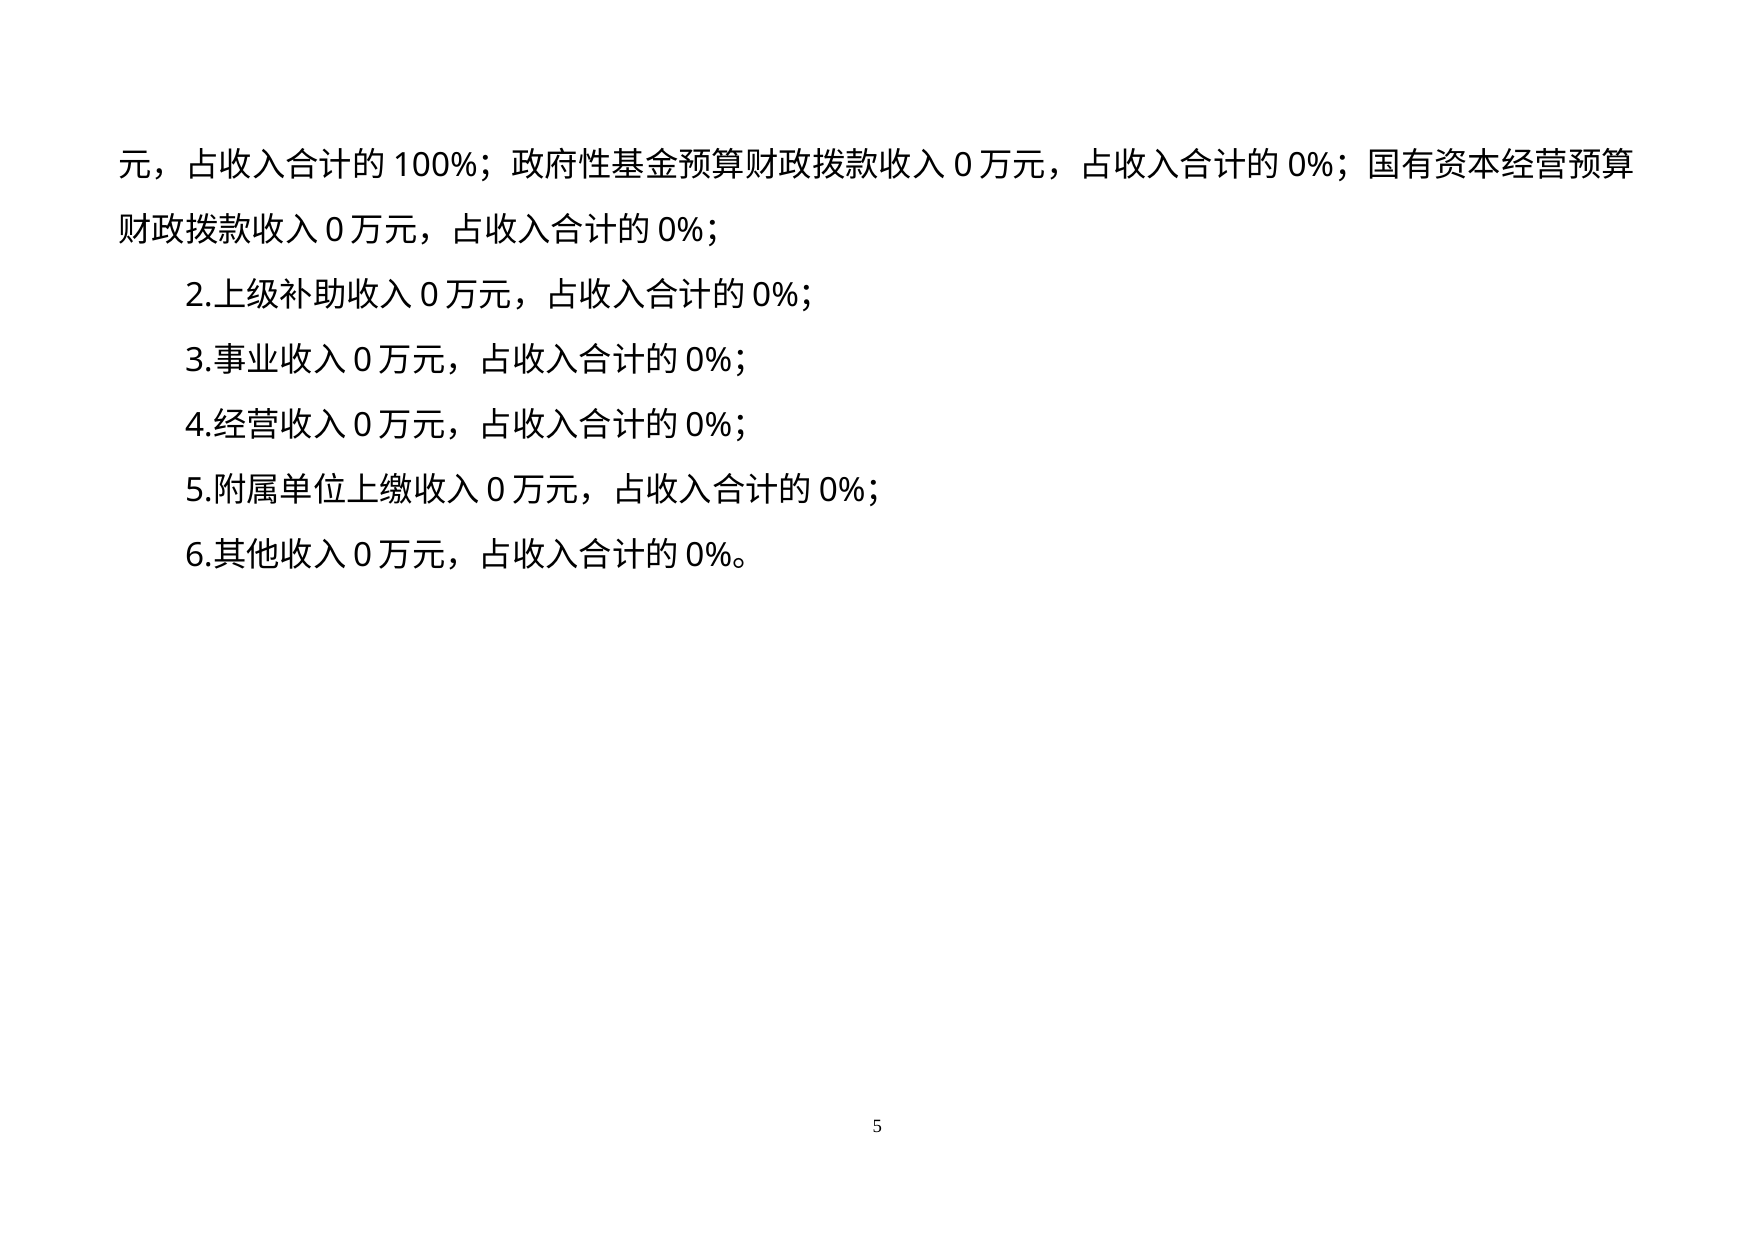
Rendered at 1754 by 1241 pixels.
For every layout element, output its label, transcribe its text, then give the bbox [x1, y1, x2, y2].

text 6.其他收入0万元，占收入合计的0%。 [118, 519, 1636, 584]
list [118, 129, 1636, 259]
text 5.附属单位上缴收入0万元，占收入合计的0%； [118, 454, 1636, 519]
list 3.事业收入0万元，占收入合计的0%； [118, 324, 1636, 389]
text 4.经营收入0万元，占收入合计的0%； [118, 389, 1636, 454]
list 2.上级补助收入0万元，占收入合计的0%； [118, 259, 1636, 324]
